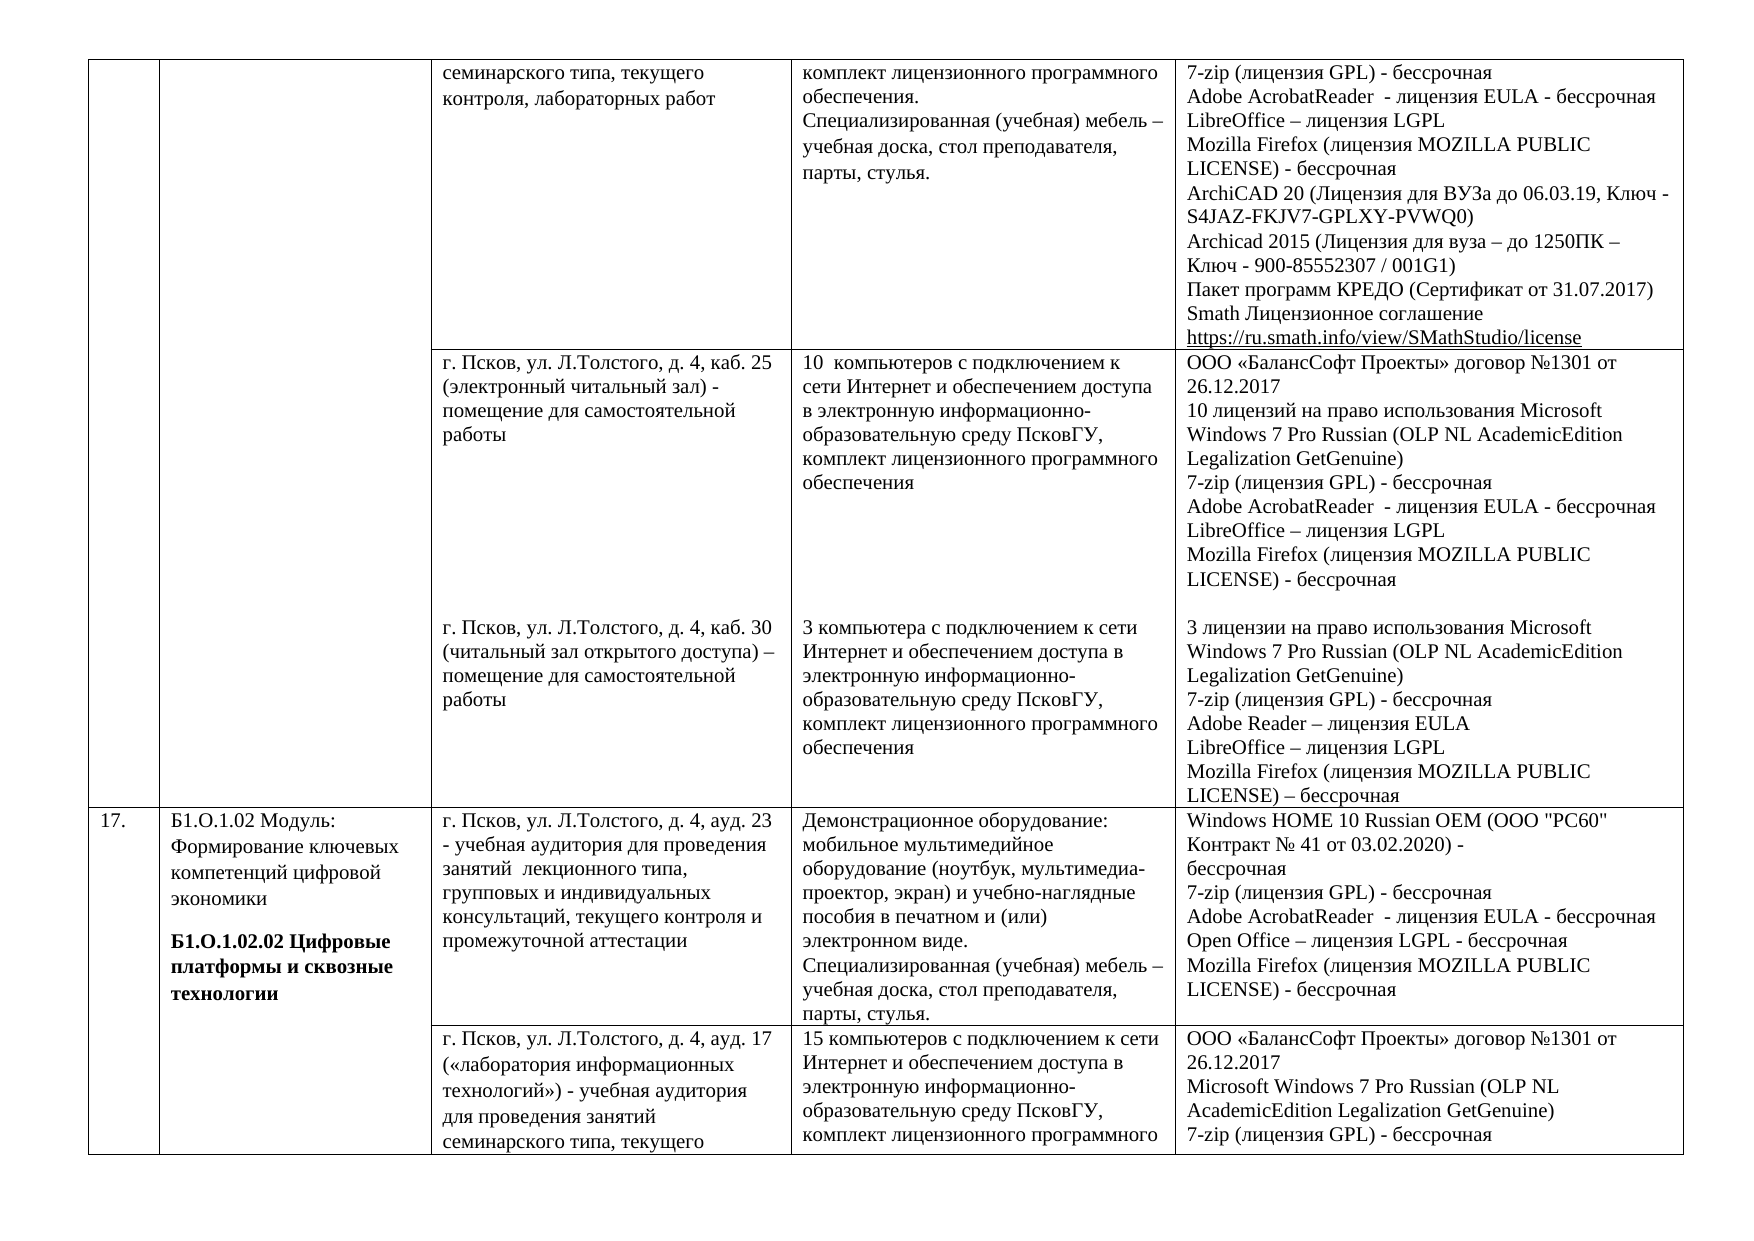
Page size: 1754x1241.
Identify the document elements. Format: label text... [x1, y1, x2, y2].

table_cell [1176, 60, 1683, 349]
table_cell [792, 1026, 1175, 1153]
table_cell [1176, 1026, 1683, 1153]
table_cell г. Псков, ул. Л.Толстого, д. 4, каб. 25 (электронный читальный зал) - помещение для самостоятельной работы г. Псков, ул. Л.Толстого, д. 4, каб. 30 (читальный зал открытого доступа) – помещение для самостоятельной работы [432, 350, 791, 807]
table_cell [89, 808, 159, 1153]
table_cell ООО «БалансСофт Проекты» договор №1301 от 26.12.2017 10 лицензий на право использования Microsoft Windows 7 Pro Russian (OLP NL AcademicEdition Legalization GetGenuine) 7-zip (лицензия GPL) - бессрочная Adobe AcrobatReader - лицензия EULA - бессрочная LibreOffice – лицензия LGPL Mozilla Firefox (лицензия MOZILLA PUBLIC LICENSE) - бессрочная 3 лицензии на право использования Microsoft Windows 7 Pro Russian (OLP NL AcademicEdition Legalization GetGenuine) 7-zip (лицензия GPL) - бессрочная Adobe Reader – лицензия EULA LibreOffice – лицензия LGPL Mozilla Firefox (лицензия MOZILLA PUBLIC LICENSE) – бессрочная [1176, 350, 1683, 807]
table_cell Windows HOME 10 Russian OEM (ООО "РС60" Контракт № 41 от 03.02.2020) - бессрочная 7-zip (лицензия GPL) - бессрочная Adobe AcrobatReader - лицензия EULA - бессрочная Open Office – лицензия LGPL - бессрочная Mozilla Firefox (лицензия MOZILLA PUBLIC LICENSE) - бессрочная [1176, 808, 1683, 1025]
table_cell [792, 60, 1175, 349]
table_cell Б1.О.1.02 Модуль: Формирование ключевых компетенций цифровой экономики Б1.О.1.02.02 Цифровые платформы и сквозные технологии [160, 808, 431, 1153]
table_cell г. Псков, ул. Л.Толстого, д. 4, ауд. 23 - учебная аудитория для проведения занятий лекционного типа, групповых и индивидуальных консультаций, текущего контроля и промежуточной аттестации [432, 808, 791, 1025]
table_cell 10 компьютеров с подключением к сети Интернет и обеспечением доступа в электронную информационно-образовательную среду ПсковГУ, комплект лицензионного программного обеспечения 3 компьютера с подключением к сети Интернет и обеспечением доступа в электронную информационно-образовательную среду ПсковГУ, комплект лицензионного программного обеспечения [792, 350, 1175, 807]
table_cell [432, 1026, 791, 1153]
table_cell Демонстрационное оборудование: мобильное мультимедийное оборудование (ноутбук, мультимедиа-проектор, экран) и учебно-наглядные пособия в печатном и (или) электронном виде. Специализированная (учебная) мебель – учебная доска, стол преподавателя, парты, стулья. [792, 808, 1175, 1025]
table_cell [432, 60, 791, 349]
